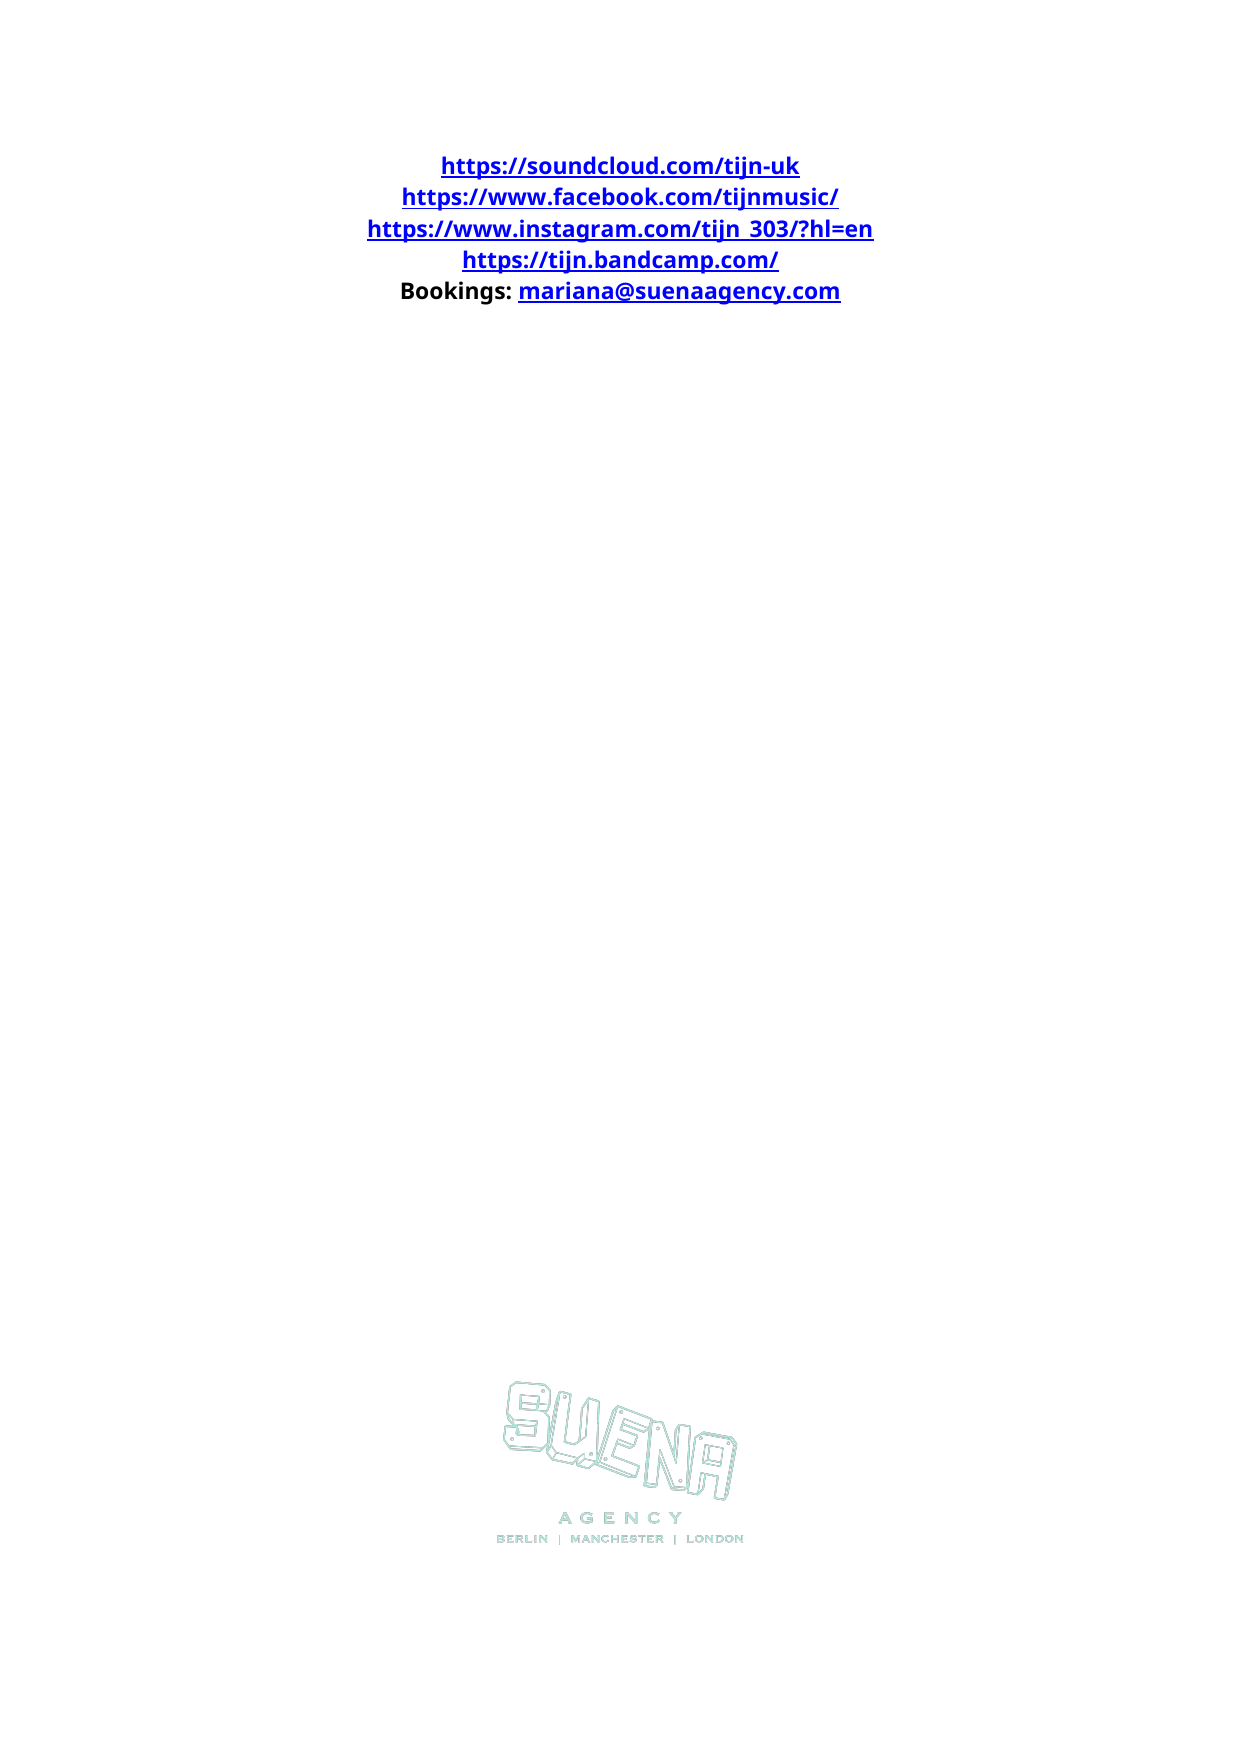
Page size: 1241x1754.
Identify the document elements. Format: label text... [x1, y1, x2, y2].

picture [433, 1276, 807, 1650]
text https://www.facebook.com/tijnmusic/ [150, 181, 1090, 212]
text https://soundcloud.com/tijn-uk [150, 150, 1090, 181]
text https://tijn.bandcamp.com/ [150, 244, 1090, 275]
text https://www.instagram.com/tijn_303/?hl=en [150, 212, 1090, 244]
text Bookings: mariana@suenaagency.com [150, 275, 1090, 306]
